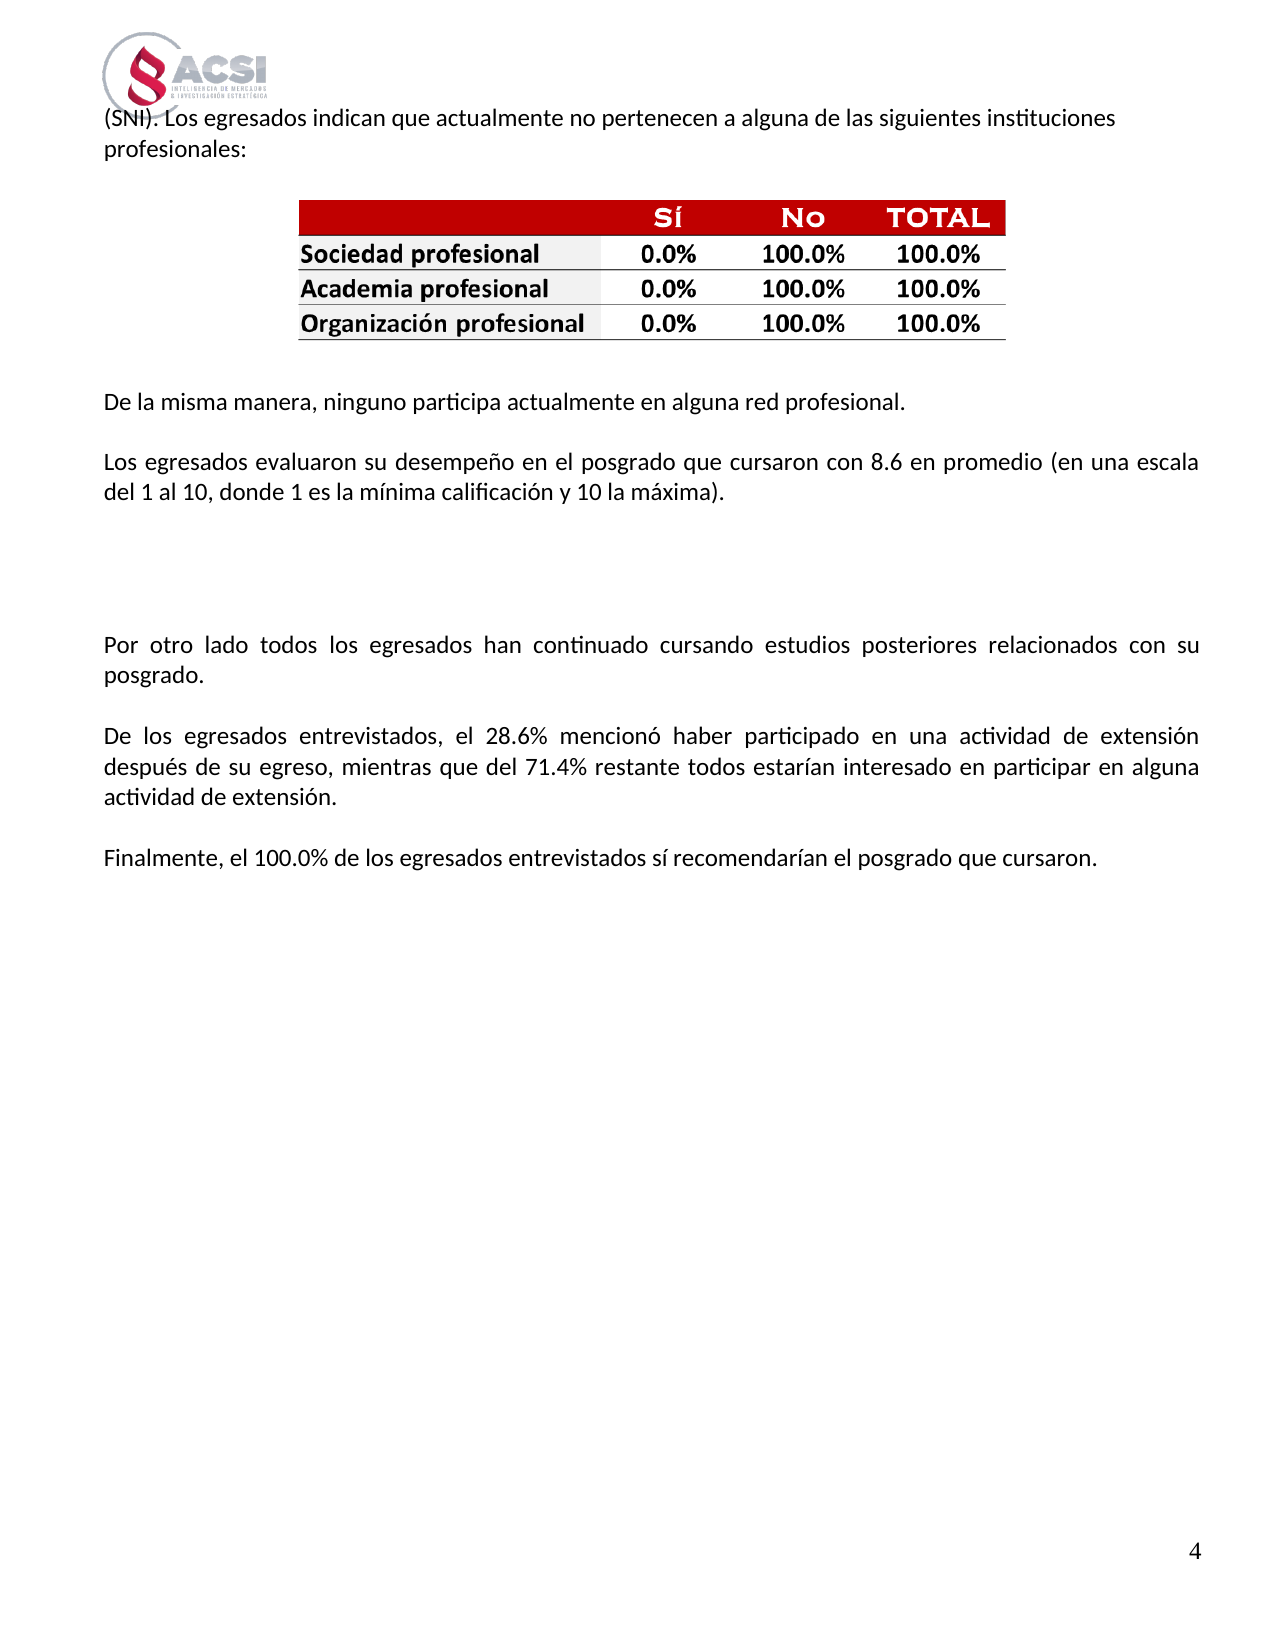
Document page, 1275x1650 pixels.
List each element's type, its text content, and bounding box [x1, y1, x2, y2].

text Por otro lado todos los egresados han continuado cursando estudios posteriores relacionados con su posgrado. [103, 629, 1201, 690]
text De la misma manera, ninguno participa actualmente en alguna red profesional. [103, 387, 1201, 417]
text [103, 102, 1201, 163]
picture [95, 20, 274, 131]
text Finalmente, el 100.0% de los egresados entrevistados sí recomendarían el posgrado que cursaron. [103, 843, 1201, 873]
picture [298, 192, 1006, 356]
text De los egresados entrevistados, el 28.6% mencionó haber participado en una actividad de extensión después de su egreso, mientras que del 71.4% restante todos estarían interesado en participar en alguna actividad de extensión. [103, 721, 1201, 812]
text Los egresados evaluaron su desempeño en el posgrado que cursaron con 8.6 en promedio (en una escala del 1 al 10, donde 1 es la mínima calificación y 10 la máxima). [103, 446, 1201, 507]
